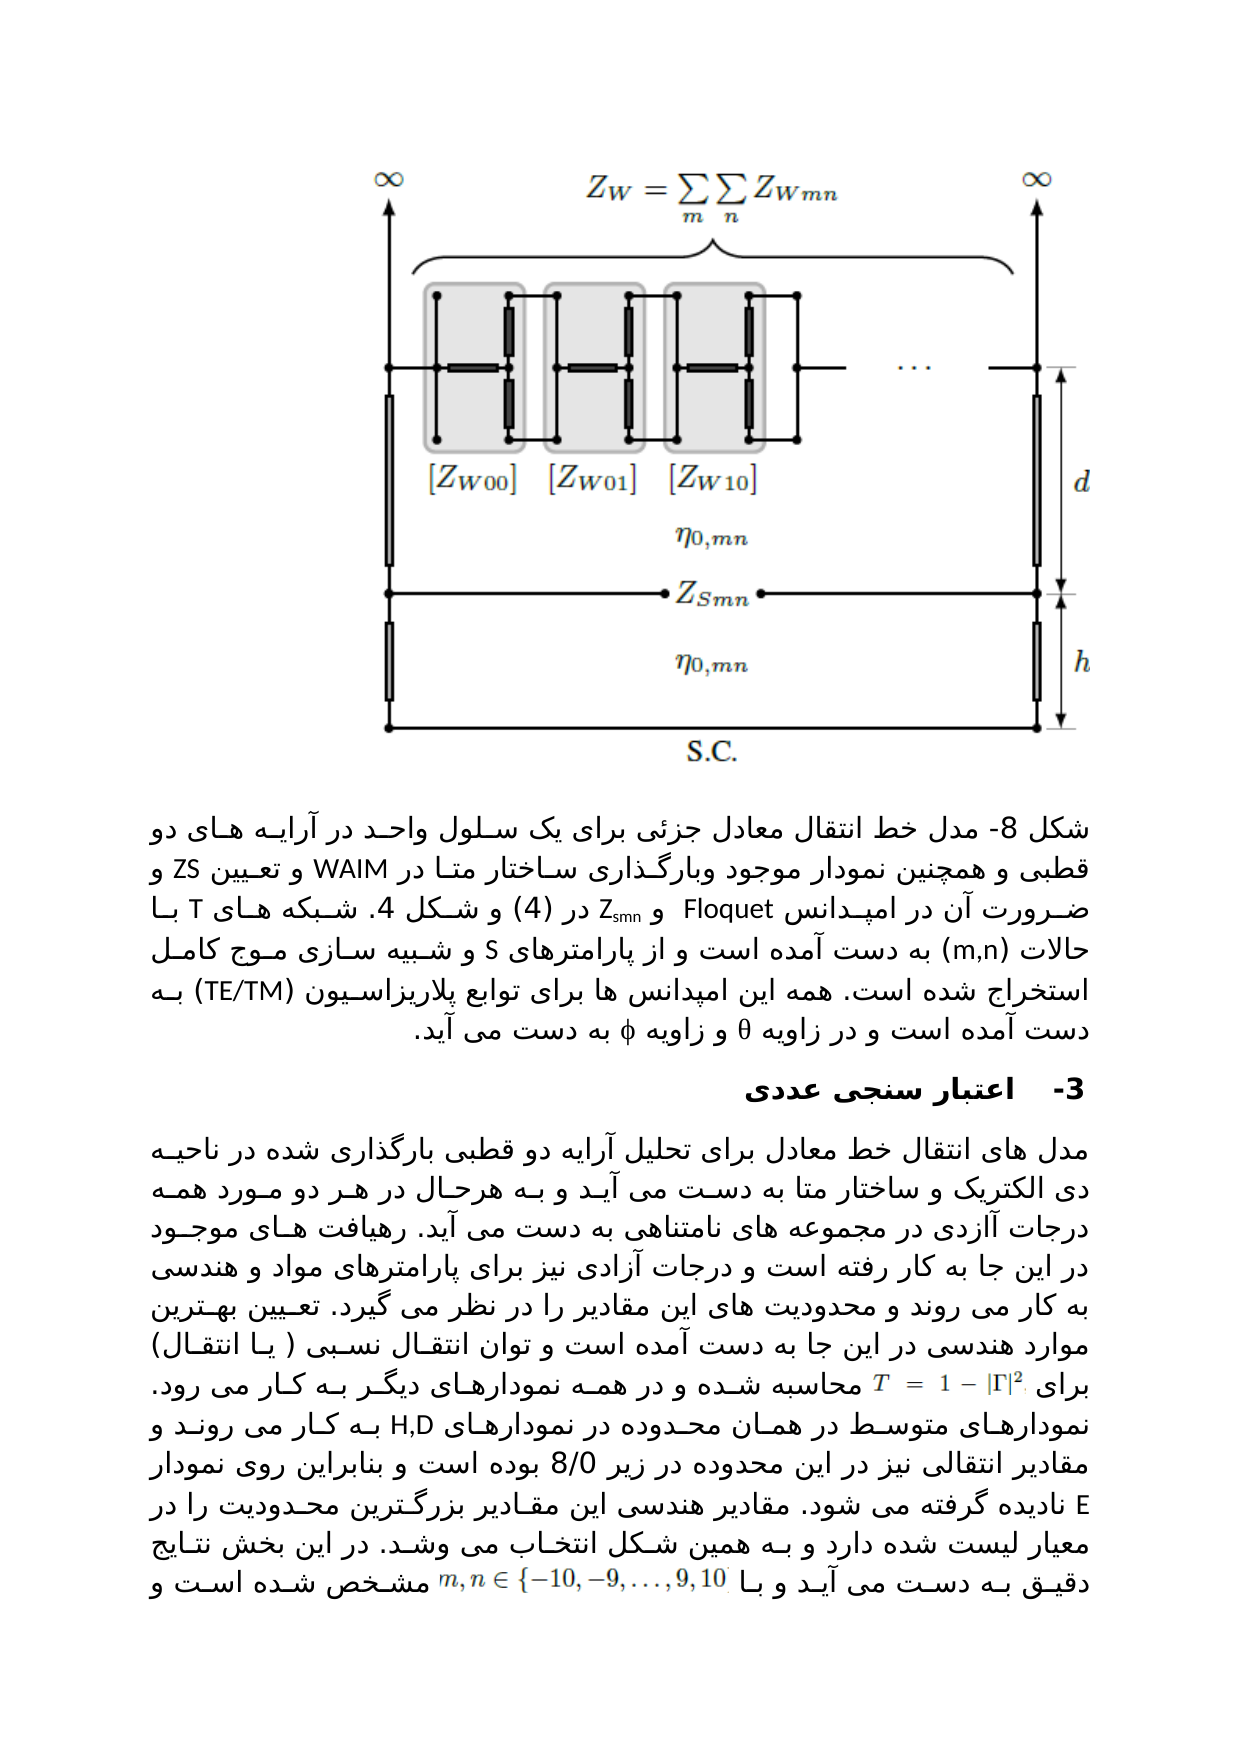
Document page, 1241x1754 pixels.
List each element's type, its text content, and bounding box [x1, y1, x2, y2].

text شکل 8- مدل خط انتقال معادل جزئی برای یک سلول واحد در آرایه های دو قطبی و همچنین نمودار موجود وبارگذاری ساختار متا در WAIM و تعیین ZS و ضرورت آن در امپدانس Floquet و Zsmn در (4) و شکل 4. شبکه های T با حالات (m,n) به دست آمده است و از پارامترهای S و شبیه سازی موج کامل استخراج شده است. همه این امپدانس ها برای توابع پلاریزاسیون (TE/TM) به دست آمده است و در زاویه θ و زاویه ϕ به دست می آید. [150, 811, 1090, 1047]
list اعتبار سنجی عددی [150, 1073, 1053, 1107]
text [150, 1132, 1090, 1599]
